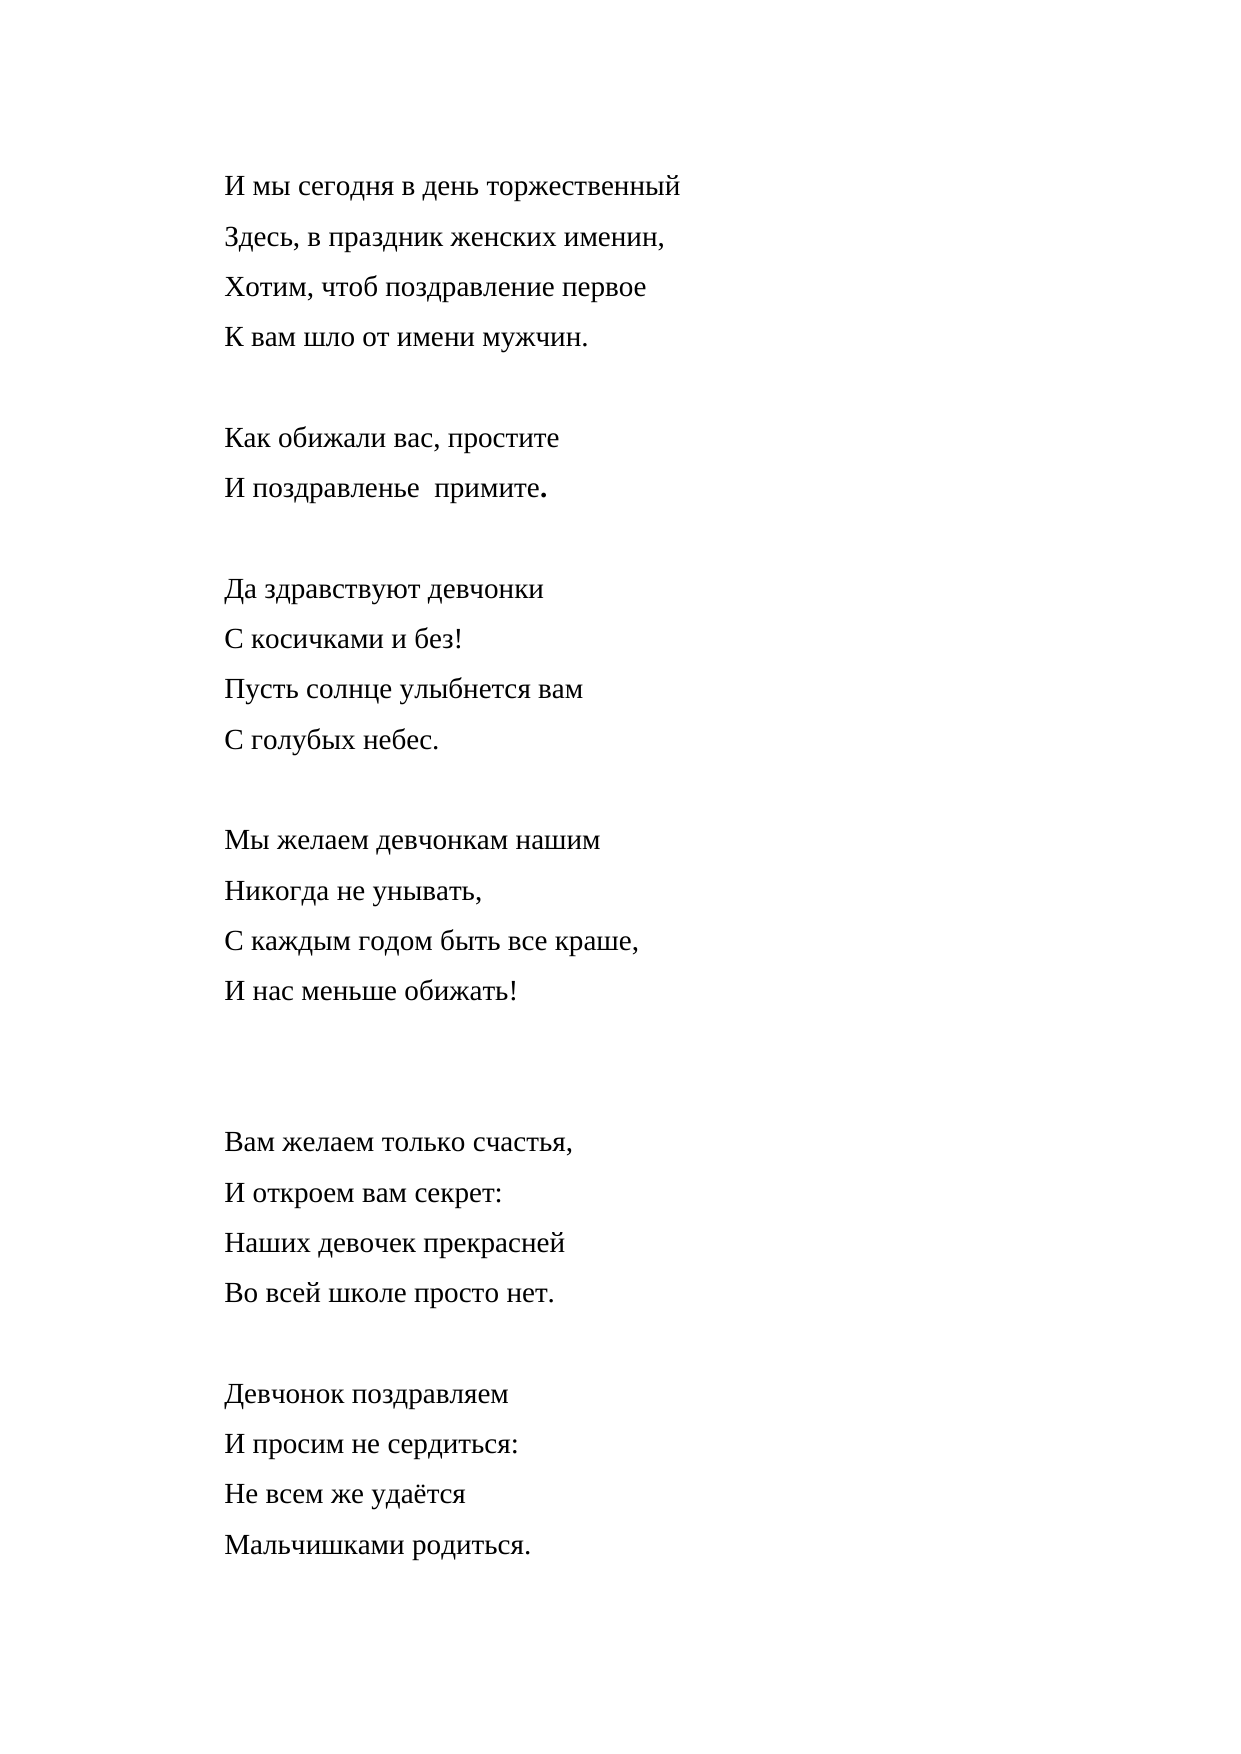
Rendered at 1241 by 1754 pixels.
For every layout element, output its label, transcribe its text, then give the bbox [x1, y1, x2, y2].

text С косичками и без! [177, 621, 1152, 655]
text Пусть солнце улыбнется вам [177, 672, 1152, 705]
text С голубых небес. [177, 722, 1152, 755]
text И просим не сердиться: [177, 1426, 1152, 1460]
text Девчонок поздравляем [177, 1376, 1152, 1409]
text Мы желаем девчонкам нашим [177, 822, 1152, 856]
text Здесь, в праздник женских именин, [177, 219, 1152, 252]
text Во всей школе просто нет. [177, 1275, 1152, 1309]
text И нас меньше обижать! [177, 973, 1152, 1007]
text Не всем же удаётся [177, 1477, 1152, 1510]
text Да здравствуют девчонки [177, 571, 1152, 604]
text Как обижали вас, простите [177, 420, 1152, 453]
text К вам шло от имени мужчин. [177, 319, 1152, 353]
text Никогда не унывать, [177, 873, 1152, 906]
text Наших девочек прекрасней [177, 1225, 1152, 1258]
text И мы сегодня в день торжественный [177, 168, 1152, 202]
text С каждым годом быть все краше, [177, 923, 1152, 957]
text И поздравленье примите. [177, 470, 1152, 504]
text Мальчишками родиться. [177, 1527, 1152, 1560]
text Хотим, чтоб поздравление первое [177, 269, 1152, 303]
text И откроем вам секрет: [177, 1175, 1152, 1208]
text Вам желаем только счастья, [177, 1124, 1152, 1158]
